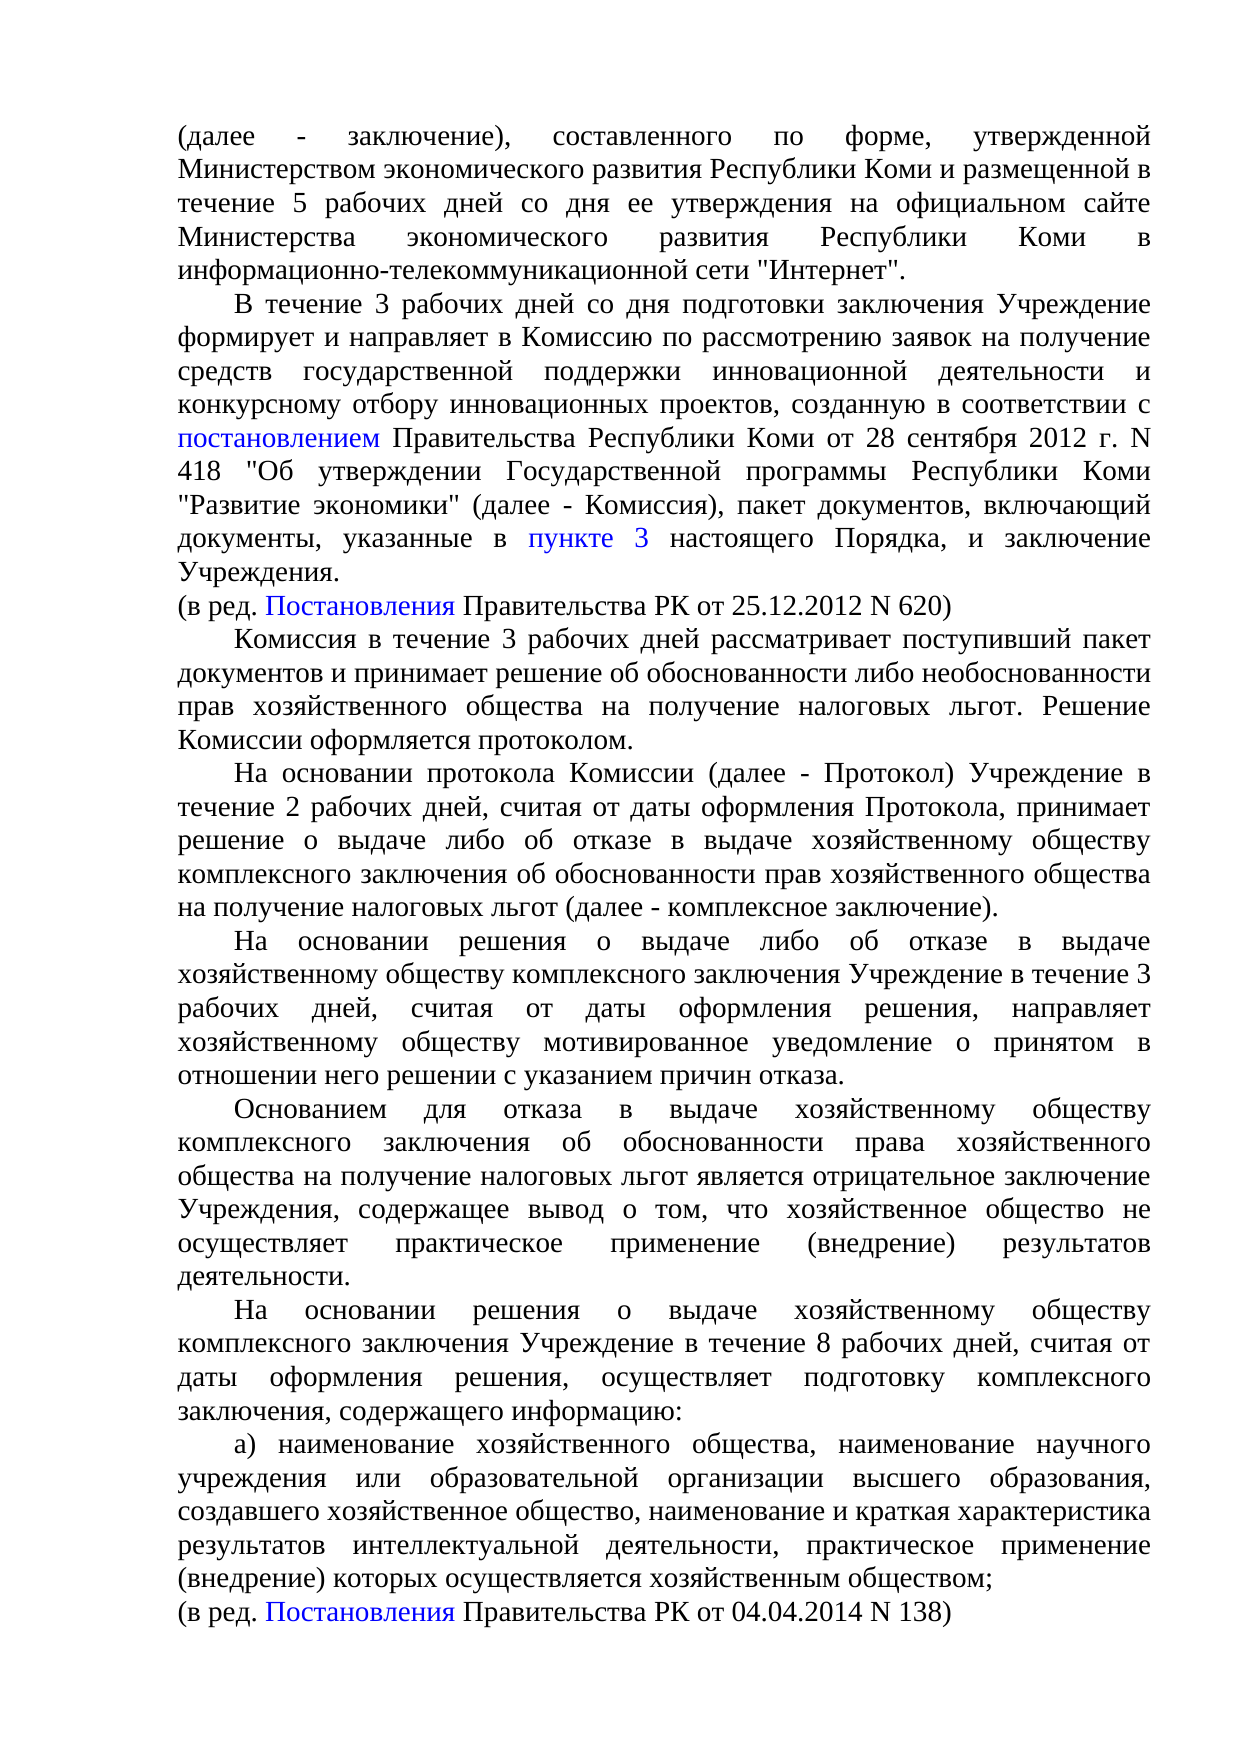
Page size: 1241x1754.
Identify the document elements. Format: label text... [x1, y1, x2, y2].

text (в ред. Постановления Правительства РК от 04.04.2014 N 138) [177, 1594, 1152, 1627]
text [177, 118, 1152, 286]
text На основании решения о выдаче либо об отказе в выдаче хозяйственному обществу комплексного заключения Учреждение в течение 3 рабочих дней, считая от даты оформления решения, направляет хозяйственному обществу мотивированное уведомление о принятом в отношении него решении с указанием причин отказа. [177, 923, 1152, 1091]
text Основанием для отказа в выдаче хозяйственному обществу комплексного заключения об обоснованности права хозяйственного общества на получение налоговых льгот является отрицательное заключение Учреждения, содержащее вывод о том, что хозяйственное общество не осуществляет практическое применение (внедрение) результатов деятельности. [177, 1091, 1152, 1292]
text На основании протокола Комиссии (далее - Протокол) Учреждение в течение 2 рабочих дней, считая от даты оформления Протокола, принимает решение о выдаче либо об отказе в выдаче хозяйственному обществу комплексного заключения об обоснованности прав хозяйственного общества на получение налоговых льгот (далее - комплексное заключение). [177, 755, 1152, 923]
text На основании решения о выдаче хозяйственному обществу комплексного заключения Учреждение в течение 8 рабочих дней, считая от даты оформления решения, осуществляет подготовку комплексного заключения, содержащего информацию: [177, 1292, 1152, 1426]
text В течение 3 рабочих дней со дня подготовки заключения Учреждение формирует и направляет в Комиссию по рассмотрению заявок на получение средств государственной поддержки инновационной деятельности и конкурсному отбору инновационных проектов, созданную в соответствии с постановлением Правительства Республики Коми от 28 сентября 2012 г. N 418 "Об утверждении Государственной программы Республики Коми "Развитие экономики" (далее - Комиссия), пакет документов, включающий документы, указанные в пункте 3 настоящего Порядка, и заключение Учреждения. [177, 286, 1152, 588]
text (в ред. Постановления Правительства РК от 25.12.2012 N 620) [177, 588, 1152, 621]
text а) наименование хозяйственного общества, наименование научного учреждения или образовательной организации высшего образования, создавшего хозяйственное общество, наименование и краткая характеристика результатов интеллектуальной деятельности, практическое применение (внедрение) которых осуществляется хозяйственным обществом; [177, 1426, 1152, 1594]
text Комиссия в течение 3 рабочих дней рассматривает поступивший пакет документов и принимает решение об обоснованности либо необоснованности прав хозяйственного общества на получение налоговых льгот. Решение Комиссии оформляется протоколом. [177, 621, 1152, 755]
